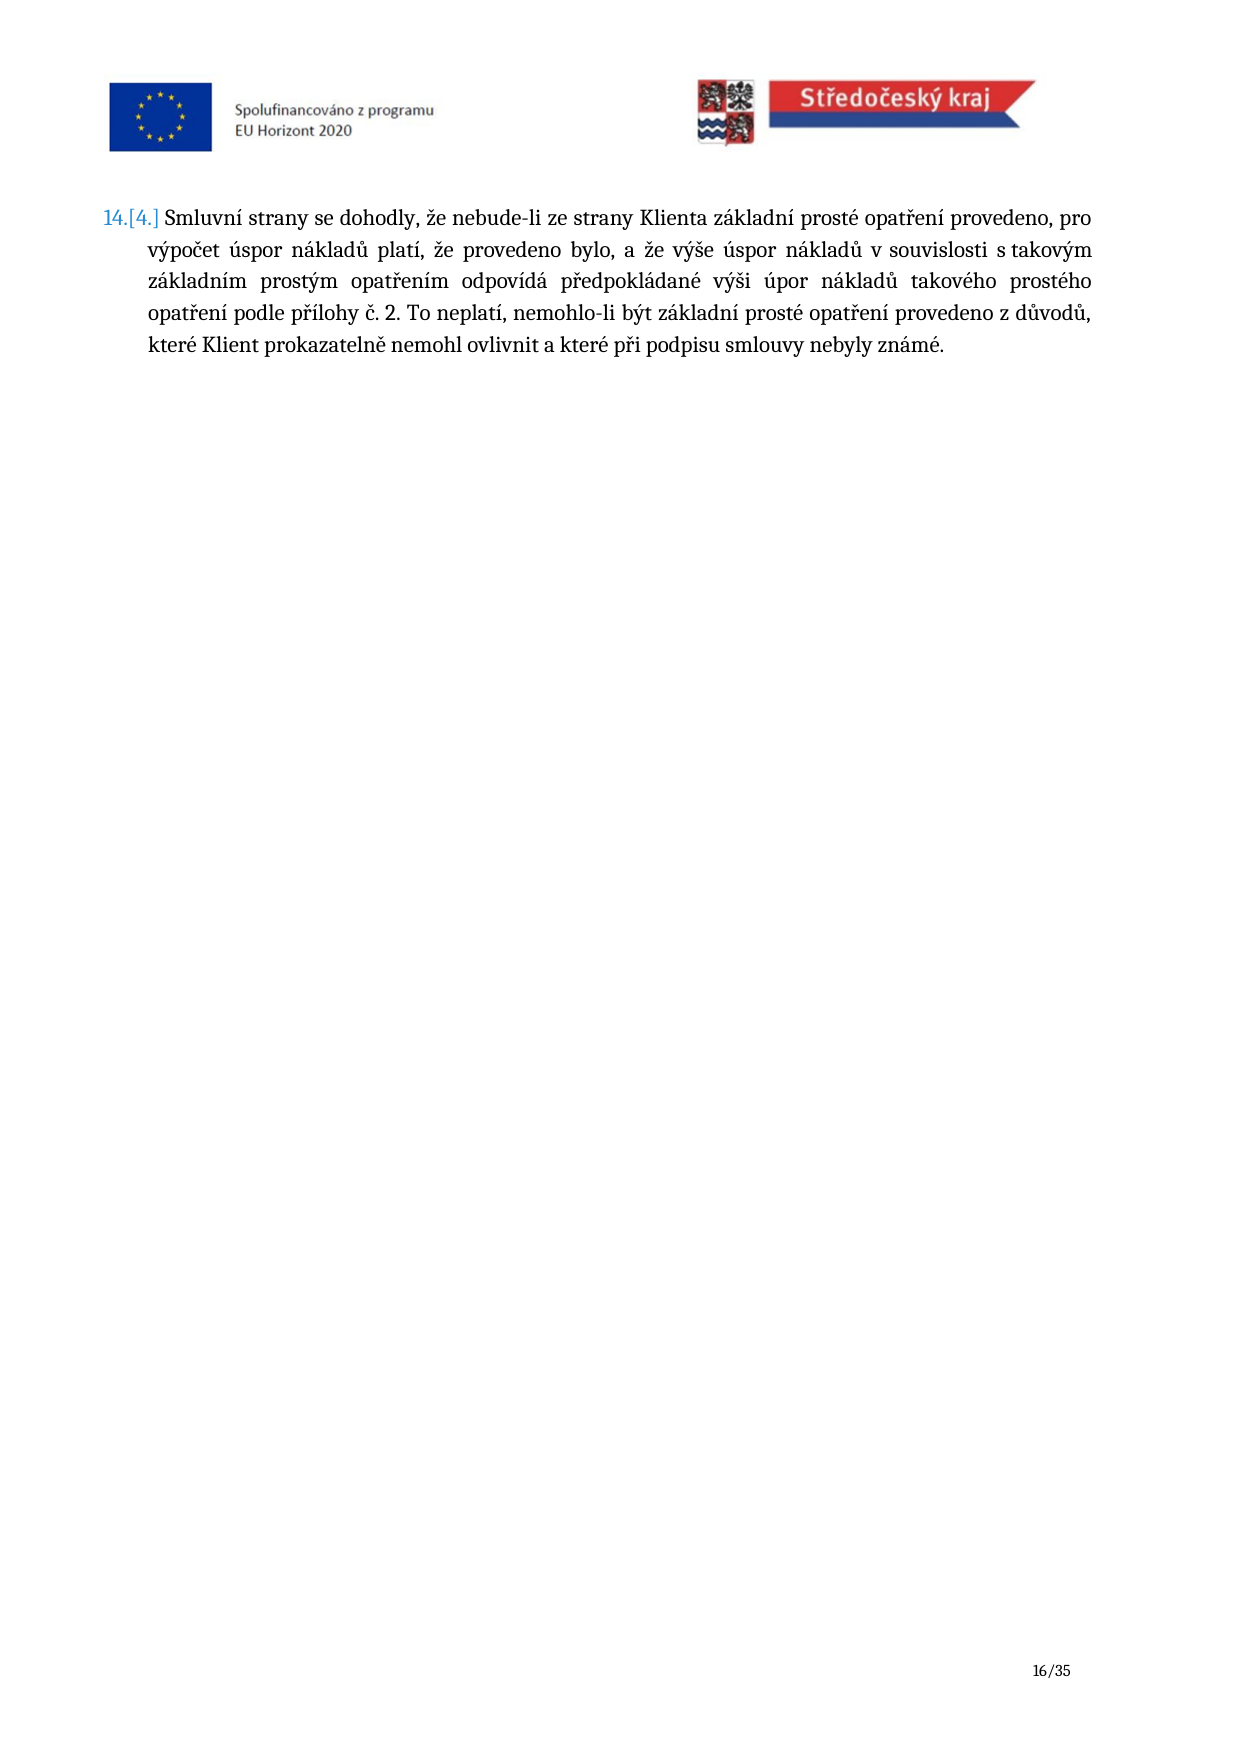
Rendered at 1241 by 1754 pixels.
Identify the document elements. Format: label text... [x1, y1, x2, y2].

picture [103, 73, 1049, 158]
subtitle Smluvní strany se dohodly, že nebude-li ze strany Klienta základní prosté opatření provedeno, pro výpočet úspor nákladů platí, že provedeno bylo, a že výše úspor nákladů v souvislosti s takovým základním prostým opatřením odpovídá předpokládané výši úpor nákladů takového prostého opatření podle přílohy č. 2. To neplatí, nemohlo-li být základní prosté opatření provedeno z důvodů, které Klient prokazatelně nemohl ovlivnit a které při podpisu smlouvy nebyly známé. [103, 205, 1092, 358]
